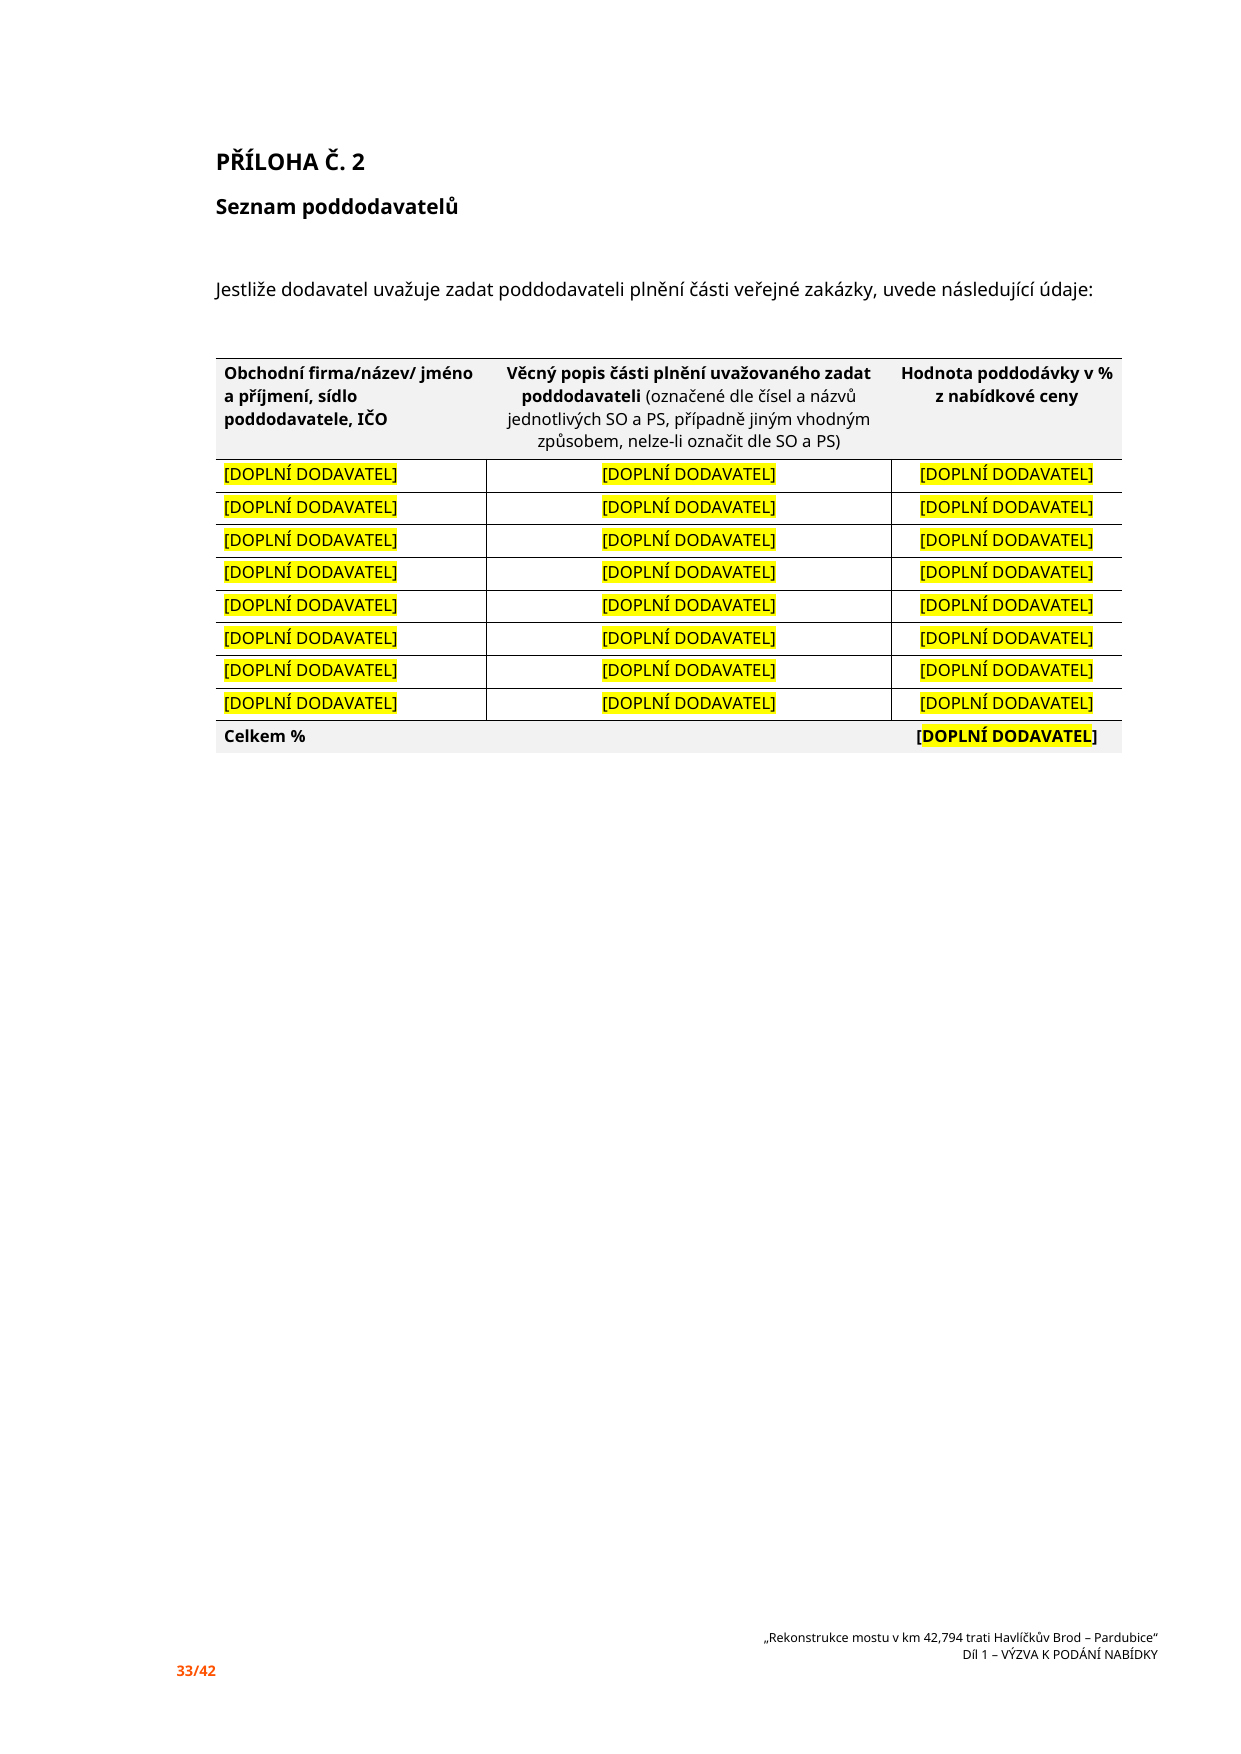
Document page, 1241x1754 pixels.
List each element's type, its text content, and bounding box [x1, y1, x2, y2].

text Seznam poddodavatelů [216, 192, 1122, 221]
table_cell [DOPLNÍ DODAVATEL] [892, 558, 1122, 589]
table_cell [DOPLNÍ DODAVATEL] [487, 656, 891, 688]
table_cell [DOPLNÍ DODAVATEL] [892, 689, 1122, 720]
table_cell [DOPLNÍ DODAVATEL] [216, 525, 486, 557]
table_cell [DOPLNÍ DODAVATEL] [216, 591, 486, 622]
table_cell Celkem % [216, 721, 486, 753]
table_cell [DOPLNÍ DODAVATEL] [487, 493, 891, 524]
table_cell [DOPLNÍ DODAVATEL] [891, 721, 1122, 753]
table_header Hodnota poddodávky v % z nabídkové ceny [891, 359, 1122, 459]
table_cell [DOPLNÍ DODAVATEL] [216, 493, 486, 524]
text Příloha č. 2 [216, 146, 1122, 177]
table_cell [486, 721, 891, 753]
table_cell [DOPLNÍ DODAVATEL] [892, 525, 1122, 557]
table_cell [DOPLNÍ DODAVATEL] [216, 460, 486, 491]
table_cell [DOPLNÍ DODAVATEL] [216, 656, 486, 688]
table_cell [DOPLNÍ DODAVATEL] [487, 591, 891, 622]
table_cell [DOPLNÍ DODAVATEL] [487, 460, 891, 491]
text Jestliže dodavatel uvažuje zadat poddodavateli plnění části veřejné zakázky, uvede následující údaje: [216, 277, 1122, 302]
table_cell [DOPLNÍ DODAVATEL] [892, 493, 1122, 524]
table_header Věcný popis části plnění uvažovaného zadat poddodavateli (označené dle čísel a názvů jednotlivých SO a PS, případně jiným vhodným způsobem, nelze-li označit dle SO a PS) [486, 359, 891, 459]
table_cell [DOPLNÍ DODAVATEL] [892, 591, 1122, 622]
table_cell [DOPLNÍ DODAVATEL] [216, 623, 486, 655]
table_cell [DOPLNÍ DODAVATEL] [487, 689, 891, 720]
table_cell [DOPLNÍ DODAVATEL] [892, 460, 1122, 491]
table_cell [DOPLNÍ DODAVATEL] [487, 558, 891, 589]
table_cell [DOPLNÍ DODAVATEL] [216, 689, 486, 720]
table_cell [DOPLNÍ DODAVATEL] [216, 558, 486, 589]
table_cell [DOPLNÍ DODAVATEL] [892, 623, 1122, 655]
table_cell [DOPLNÍ DODAVATEL] [487, 623, 891, 655]
table_cell [DOPLNÍ DODAVATEL] [487, 525, 891, 557]
table_header Obchodní firma/název/ jméno a příjmení, sídlo poddodavatele, IČO [216, 359, 486, 459]
table_cell [DOPLNÍ DODAVATEL] [892, 656, 1122, 688]
